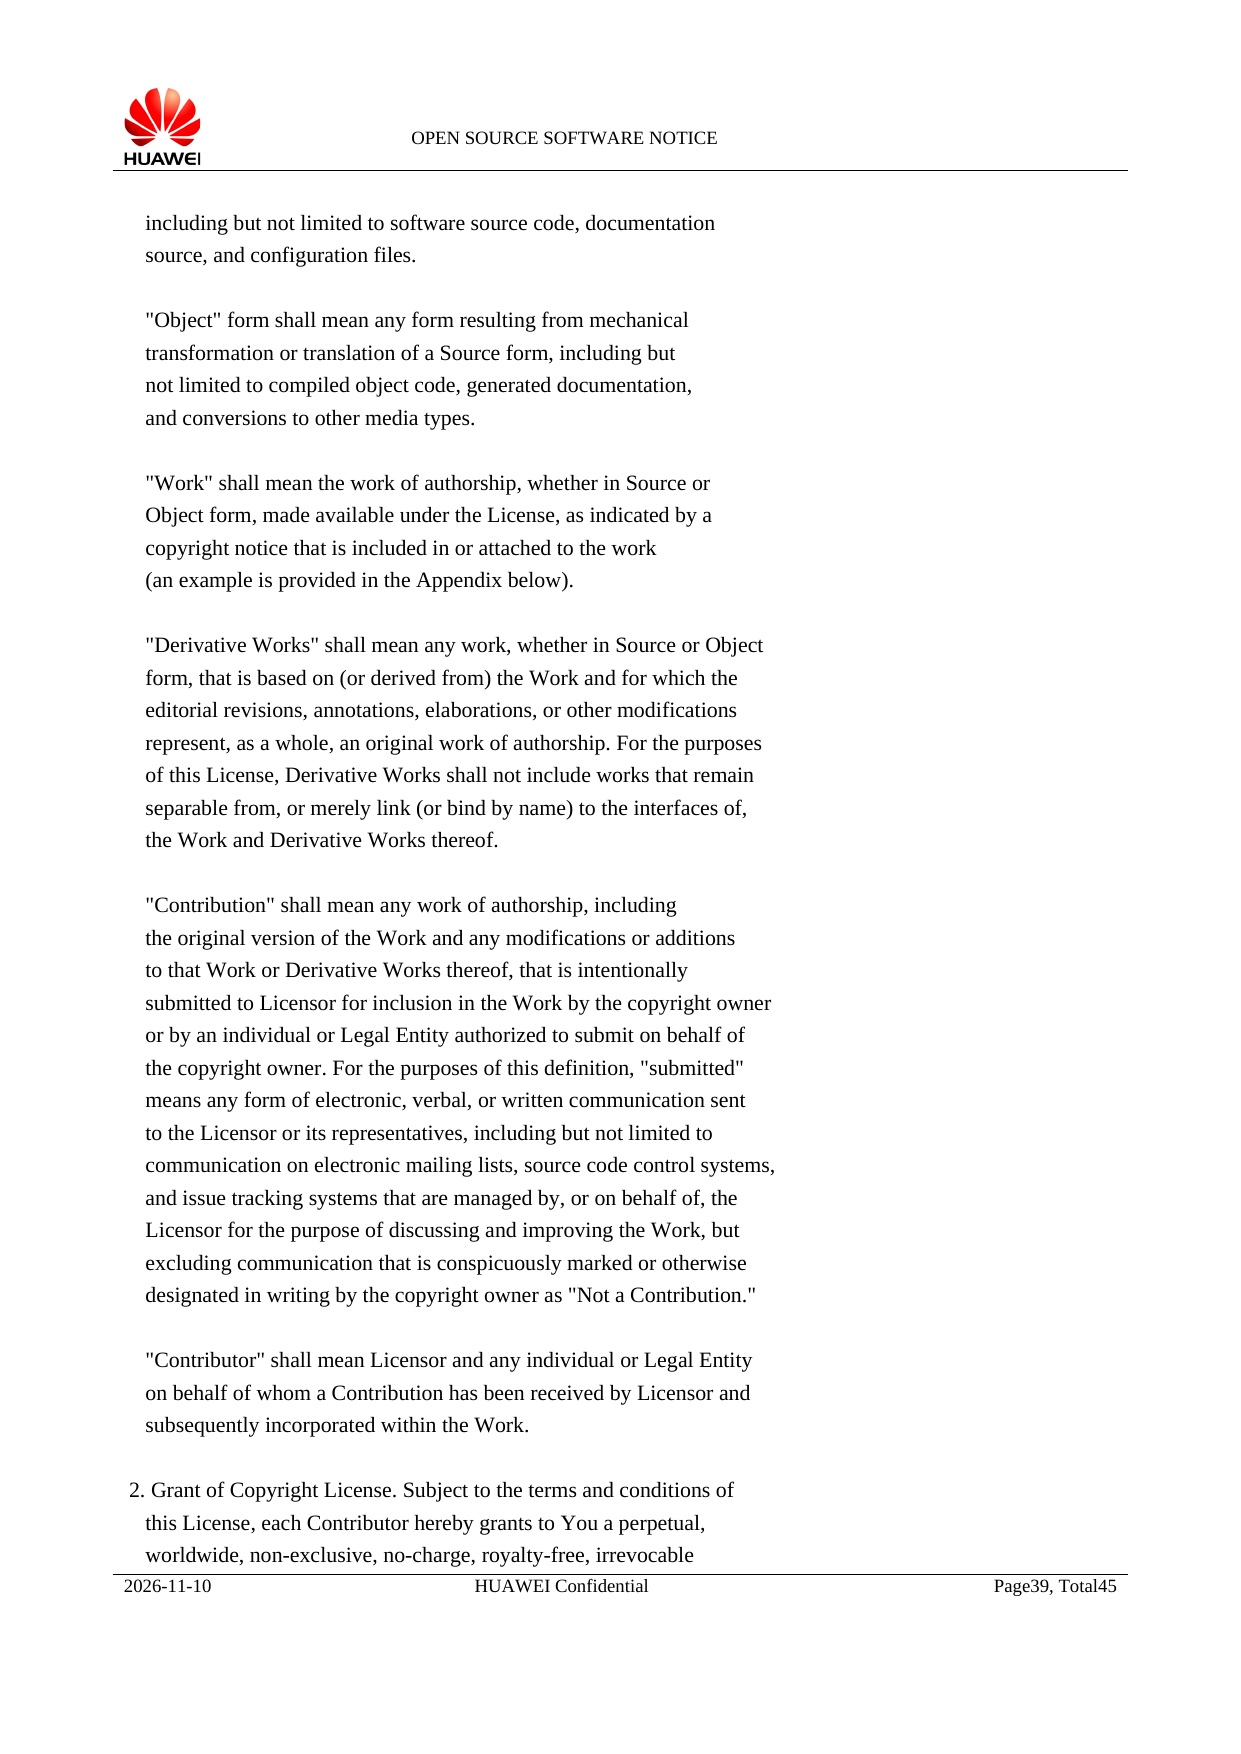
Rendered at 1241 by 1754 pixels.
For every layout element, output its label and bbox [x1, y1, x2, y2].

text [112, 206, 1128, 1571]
picture [124, 88, 201, 165]
